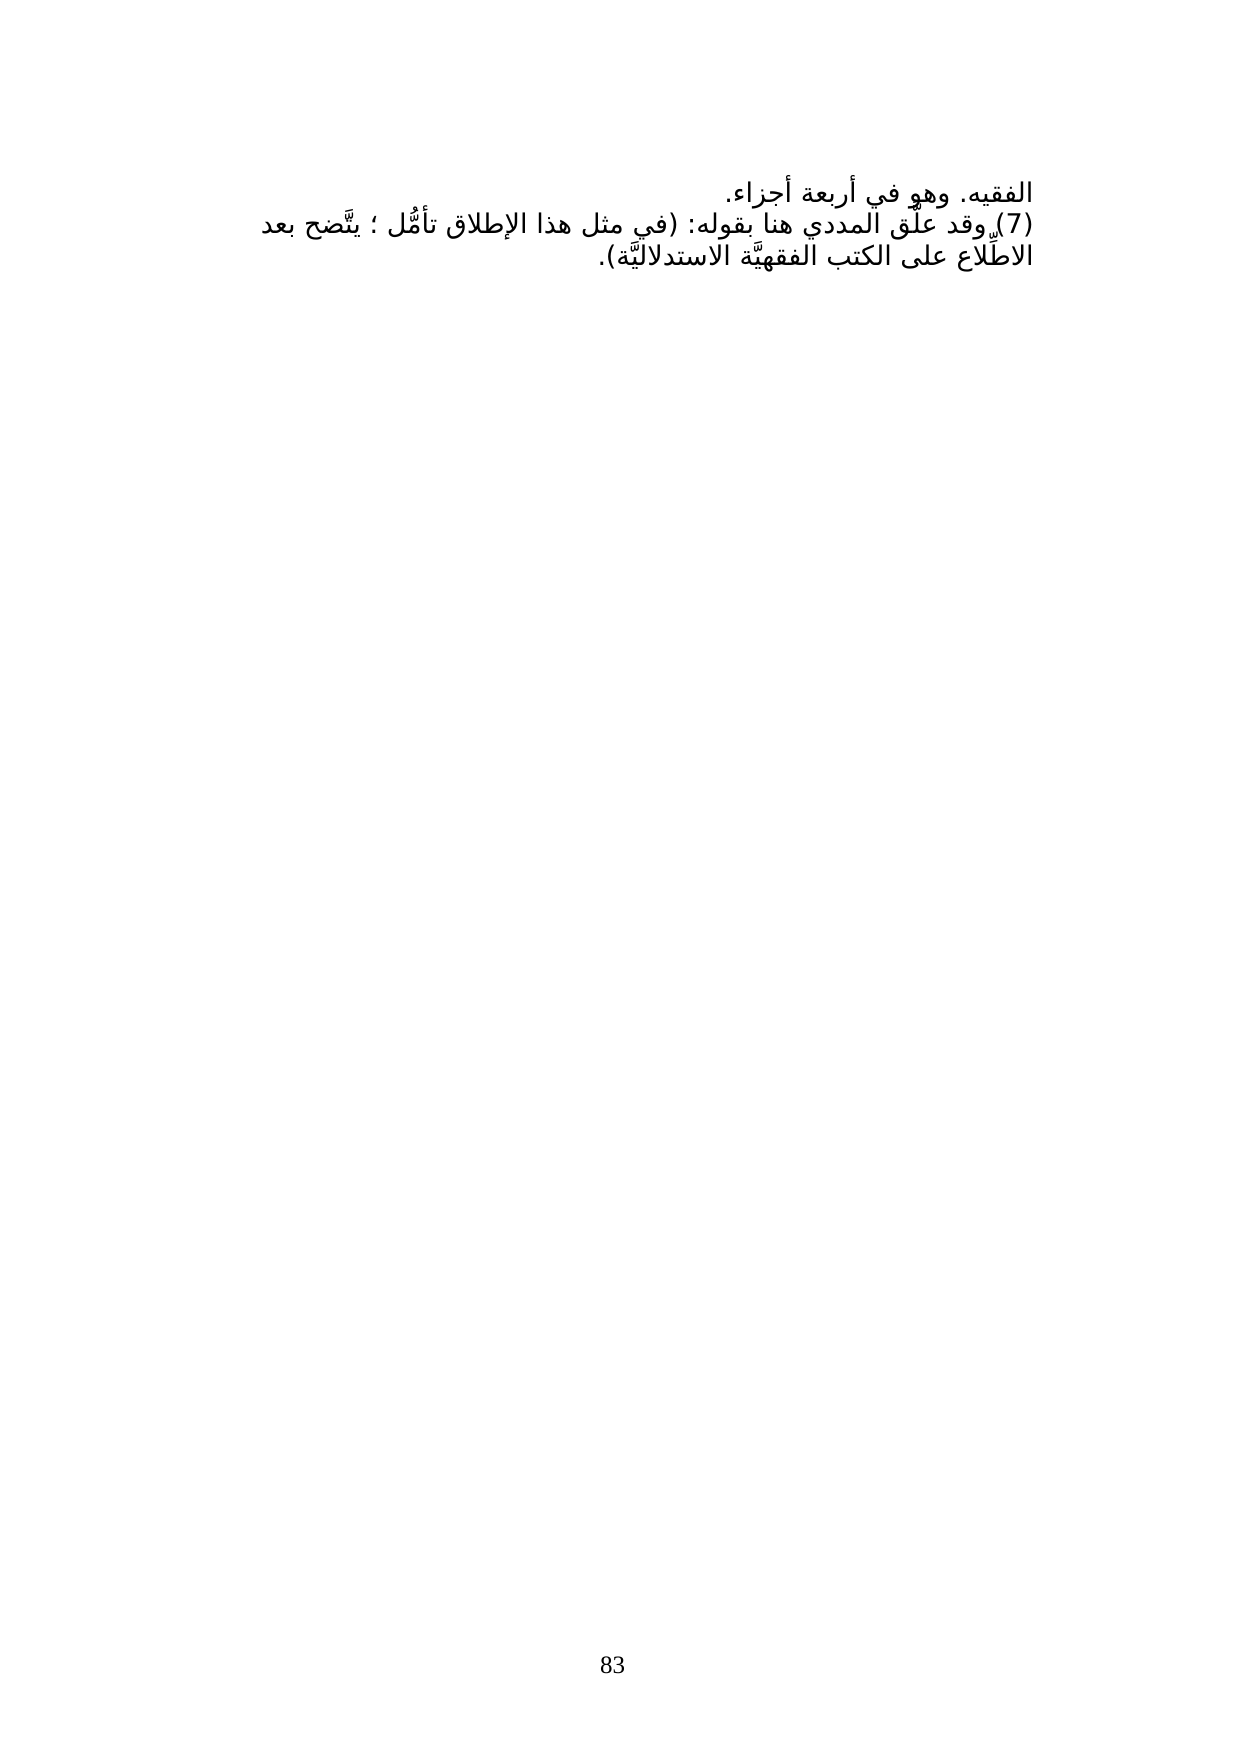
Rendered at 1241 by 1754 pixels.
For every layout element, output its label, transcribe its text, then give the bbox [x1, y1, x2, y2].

text (7) وقد علَّق المددي هنا بقوله: (في مثل هذا الإطلاق تأمُّل ؛ يتَّضح بعد الاطِّلاع على الكتب الفقهيَّة الاستدلاليَّة). [222, 209, 1033, 272]
text الفقيه. وهو في أربعة أجزاء. [222, 177, 1033, 209]
